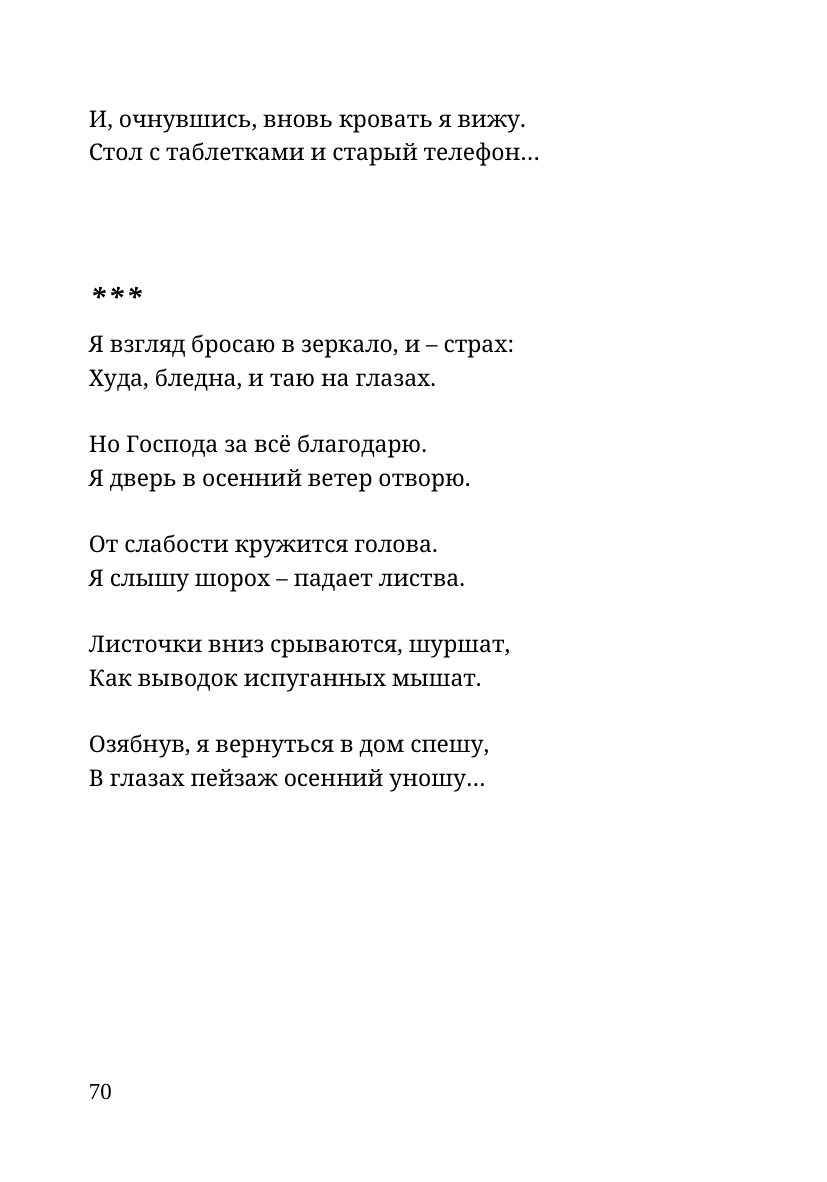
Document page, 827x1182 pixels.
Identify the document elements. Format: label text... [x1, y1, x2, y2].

text Я взгляд бросаю в зеркало, и – страх: Худа, бледна, и таю на глазах. Но Господа за всё благодарю. Я дверь в осенний ветер отворю. От слабости кружится голова. Я слышу шорох – падает листва. Листочки вниз срываются, шуршат, Как выводок испуганных мышат. Озябнув, я вернуться в дом спешу, В глазах пейзаж осенний уношу… [89, 326, 703, 793]
text *** [89, 278, 703, 318]
text И, очнувшись, вновь кровать я вижу. [89, 100, 703, 134]
text Стол с таблетками и старый телефон… [89, 134, 703, 200]
